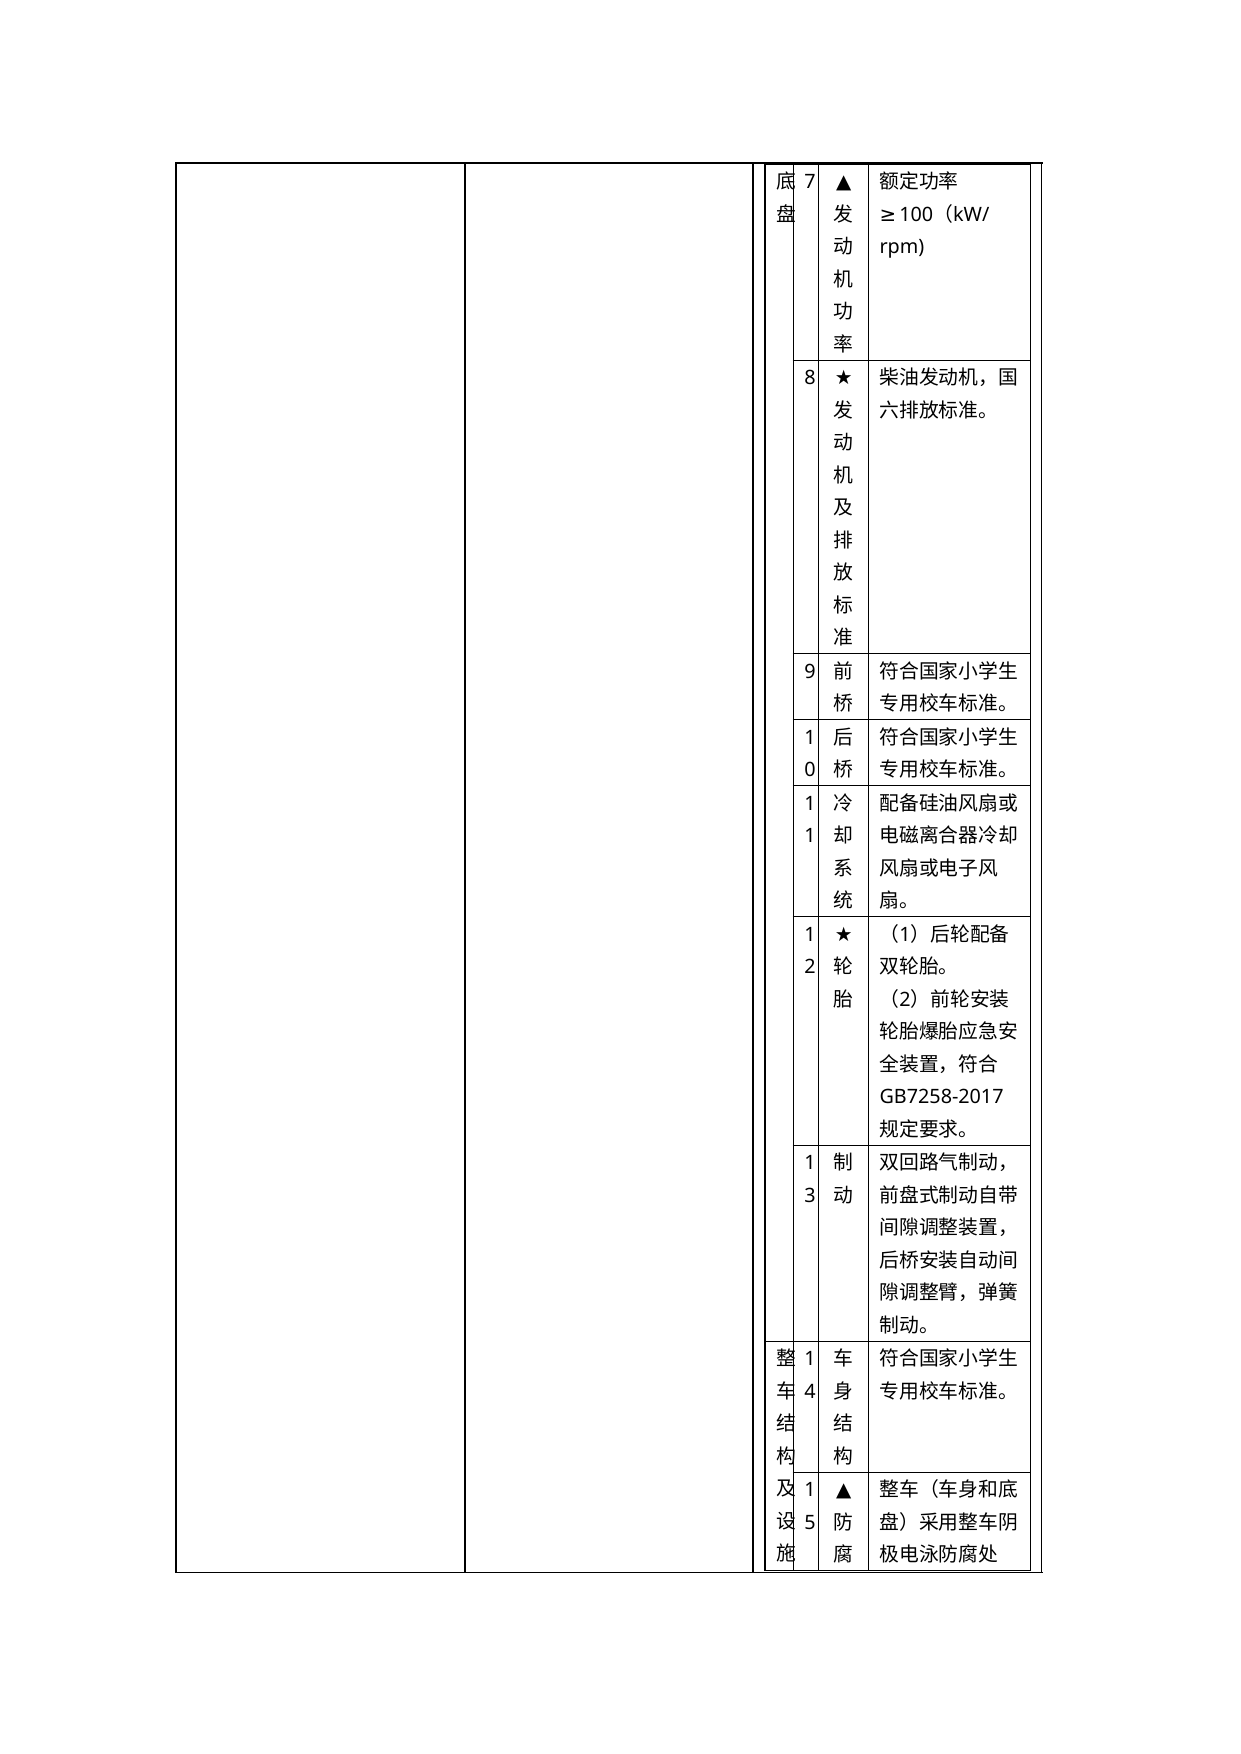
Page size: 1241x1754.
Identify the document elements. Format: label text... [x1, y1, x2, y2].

table_cell [794, 917, 818, 1145]
table_cell [819, 786, 868, 916]
table_cell [869, 786, 1030, 916]
table_cell [819, 654, 868, 719]
table_cell [1031, 164, 1041, 1571]
table_cell [794, 165, 818, 360]
table_cell [794, 361, 818, 653]
table_cell [819, 361, 868, 653]
table_cell [869, 1146, 1030, 1341]
table_cell [869, 165, 1030, 360]
table_cell [819, 917, 868, 1145]
table_cell [819, 1342, 868, 1472]
table_cell [819, 1146, 868, 1341]
table_cell [819, 165, 868, 360]
table_cell [869, 917, 1030, 1145]
table_cell [794, 1146, 818, 1341]
table_cell [869, 1473, 1030, 1570]
table_cell [794, 786, 818, 916]
table_cell [466, 164, 752, 1571]
table_cell [819, 720, 868, 785]
table_cell 2 [177, 164, 464, 1571]
table_cell [794, 654, 818, 719]
table_cell [869, 361, 1030, 653]
table_cell [783, 1481, 792, 1492]
table_cell [766, 165, 793, 1341]
table_cell [754, 164, 764, 1571]
table_cell [794, 720, 818, 785]
table_cell [869, 720, 1030, 785]
table_cell [782, 1354, 793, 1359]
table_cell [819, 1473, 868, 1570]
table_cell [781, 1386, 793, 1390]
table_cell [794, 1342, 818, 1472]
table_cell [869, 1342, 1030, 1472]
table_cell [794, 1473, 818, 1570]
table_cell [766, 1342, 793, 1570]
table_cell [869, 654, 1030, 719]
